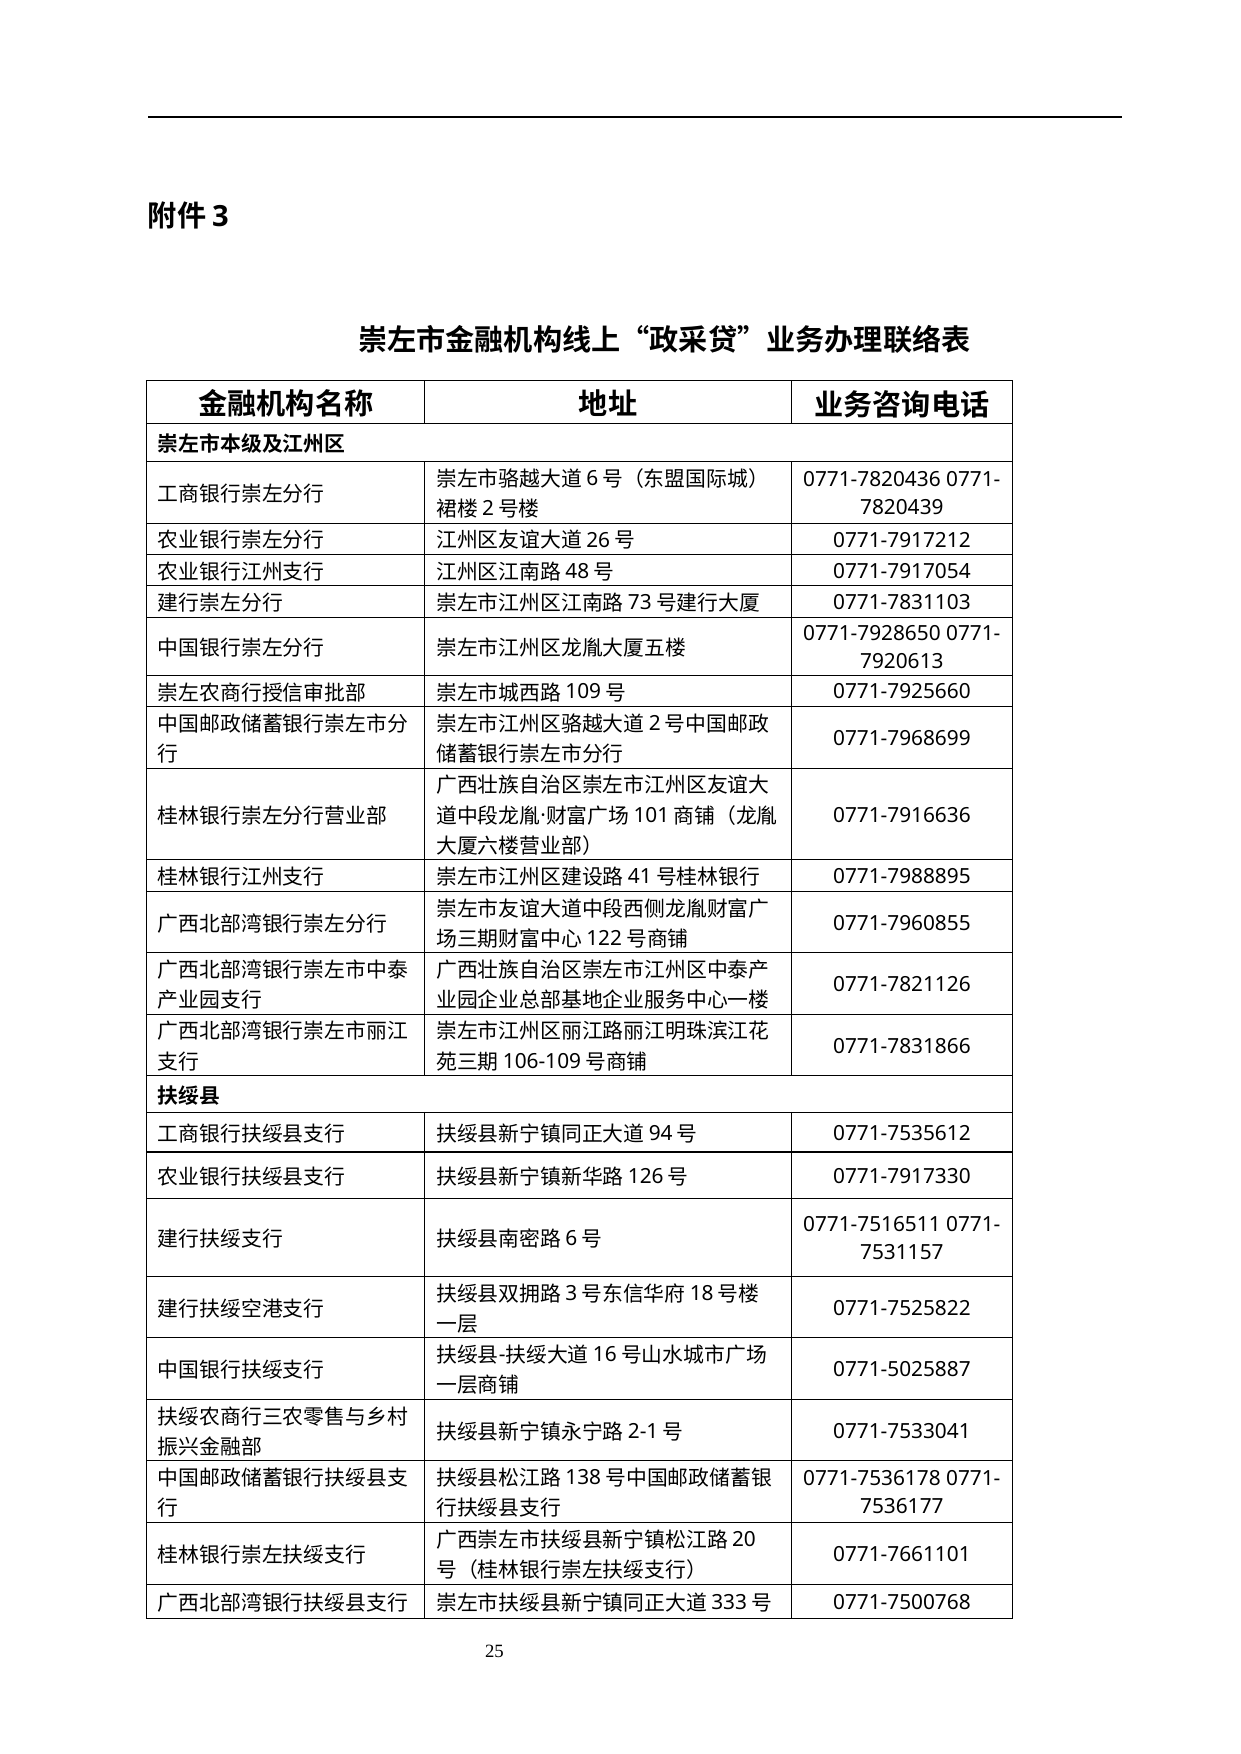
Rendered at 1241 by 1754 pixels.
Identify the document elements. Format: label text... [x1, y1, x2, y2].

table_cell 工商银行崇左分行 [147, 462, 424, 523]
table_cell 0771-7661101 [792, 1523, 1012, 1583]
table_cell 0771-7821126 [792, 953, 1012, 1014]
table_cell 0771-7525822 [792, 1277, 1012, 1337]
table_cell 桂林银行江州支行 [147, 860, 424, 891]
table_header 金融机构名称 [147, 381, 424, 423]
table_cell 0771-7535612 [792, 1113, 1012, 1151]
table_cell 0771-7500768 [792, 1585, 1012, 1618]
table_header 地址 [425, 381, 791, 423]
table_cell 0771-7968699 [792, 707, 1012, 768]
table_cell 广西壮族自治区崇左市江州区友谊大道中段龙胤·财富广场101商铺（龙胤大厦六楼营业部） [425, 769, 791, 859]
table_cell 崇左市江州区建设路41号桂林银行 [425, 860, 791, 891]
table_cell 0771-7516511 0771-7531157 [792, 1199, 1012, 1276]
table_cell 崇左市江州区丽江路丽江明珠滨江花苑三期106-109号商铺 [425, 1015, 791, 1075]
table_cell 0771-7831866 [792, 1015, 1012, 1075]
table_cell 崇左市骆越大道6号（东盟国际城）裙楼2号楼 [425, 462, 791, 523]
table_cell 0771-7928650 0771-7920613 [792, 618, 1012, 675]
table_cell 扶绥县新宁镇永宁路2-1号 [425, 1400, 791, 1460]
table_cell 崇左市友谊大道中段西侧龙胤财富广场三期财富中心122号商铺 [425, 892, 791, 952]
table_cell 工商银行扶绥县支行 [147, 1113, 424, 1151]
table_cell 中国邮政储蓄银行扶绥县支行 [147, 1461, 424, 1522]
table_cell 崇左市江州区龙胤大厦五楼 [425, 618, 791, 675]
table_cell 建行扶绥支行 [147, 1199, 424, 1276]
table_cell 0771-7820436 0771-7820439 [792, 462, 1012, 523]
table_cell 广西北部湾银行扶绥县支行 [147, 1585, 424, 1618]
table_cell 0771-7536178 0771-7536177 [792, 1461, 1012, 1522]
table_cell 崇左市本级及江州区 [147, 424, 1012, 461]
table_cell 建行扶绥空港支行 [147, 1277, 424, 1337]
table_cell 中国银行崇左分行 [147, 618, 424, 675]
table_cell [425, 1585, 791, 1618]
table_cell 0771-7533041 [792, 1400, 1012, 1460]
table_cell 扶绥农商行三农零售与乡村振兴金融部 [147, 1400, 424, 1460]
table_cell 农业银行扶绥县支行 [147, 1153, 424, 1198]
table_cell 农业银行崇左分行 [147, 524, 424, 554]
table_cell 0771-7916636 [792, 769, 1012, 859]
table_cell 崇左市江州区骆越大道2号中国邮政储蓄银行崇左市分行 [425, 707, 791, 768]
table_cell 0771-5025887 [792, 1338, 1012, 1399]
table_cell 桂林银行崇左扶绥支行 [147, 1523, 424, 1583]
table_cell 农业银行江州支行 [147, 555, 424, 585]
text 崇左市金融机构线上“政采贷”业务办理联络表 [148, 317, 1122, 359]
table_cell 扶绥县松江路138号中国邮政储蓄银行扶绥县支行 [425, 1461, 791, 1522]
table_cell 崇左农商行授信审批部 [147, 676, 424, 706]
table_cell 广西北部湾银行崇左市中泰产业园支行 [147, 953, 424, 1014]
table_cell 崇左市城西路109号 [425, 676, 791, 706]
table_cell 扶绥县-扶绥大道16号山水城市广场一层商铺 [425, 1338, 791, 1399]
table_cell 扶绥县南密路6号 [425, 1199, 791, 1276]
table_cell 0771-7988895 [792, 860, 1012, 891]
table_cell 江州区江南路48号 [425, 555, 791, 585]
table_cell 广西崇左市扶绥县新宁镇松江路20号（桂林银行崇左扶绥支行） [425, 1523, 791, 1583]
table_cell 0771-7917212 [792, 524, 1012, 554]
table_cell 扶绥县双拥路3号东信华府18号楼一层 [425, 1277, 791, 1337]
table_cell 0771-7831103 [792, 586, 1012, 617]
table_header 业务咨询电话 [792, 381, 1012, 423]
table_cell 广西北部湾银行崇左分行 [147, 892, 424, 952]
table_cell 扶绥县新宁镇新华路126号 [425, 1153, 791, 1198]
table_cell 广西北部湾银行崇左市丽江支行 [147, 1015, 424, 1075]
table_cell 0771-7917054 [792, 555, 1012, 585]
table_cell 0771-7960855 [792, 892, 1012, 952]
table_cell 江州区友谊大道26号 [425, 524, 791, 554]
table_cell 扶绥县新宁镇同正大道94号 [425, 1113, 791, 1151]
table_cell 中国邮政储蓄银行崇左市分行 [147, 707, 424, 768]
table_cell 桂林银行崇左分行营业部 [147, 769, 424, 859]
table_cell 0771-7925660 [792, 676, 1012, 706]
table_cell 建行崇左分行 [147, 586, 424, 617]
table_cell 中国银行扶绥支行 [147, 1338, 424, 1399]
text 附件3 [148, 166, 1122, 241]
table_cell 广西壮族自治区崇左市江州区中泰产业园企业总部基地企业服务中心一楼 [425, 953, 791, 1014]
table_cell 崇左市江州区江南路73号建行大厦 [425, 586, 791, 617]
table_cell 扶绥县 [147, 1076, 1012, 1112]
table_cell 0771-7917330 [792, 1153, 1012, 1198]
